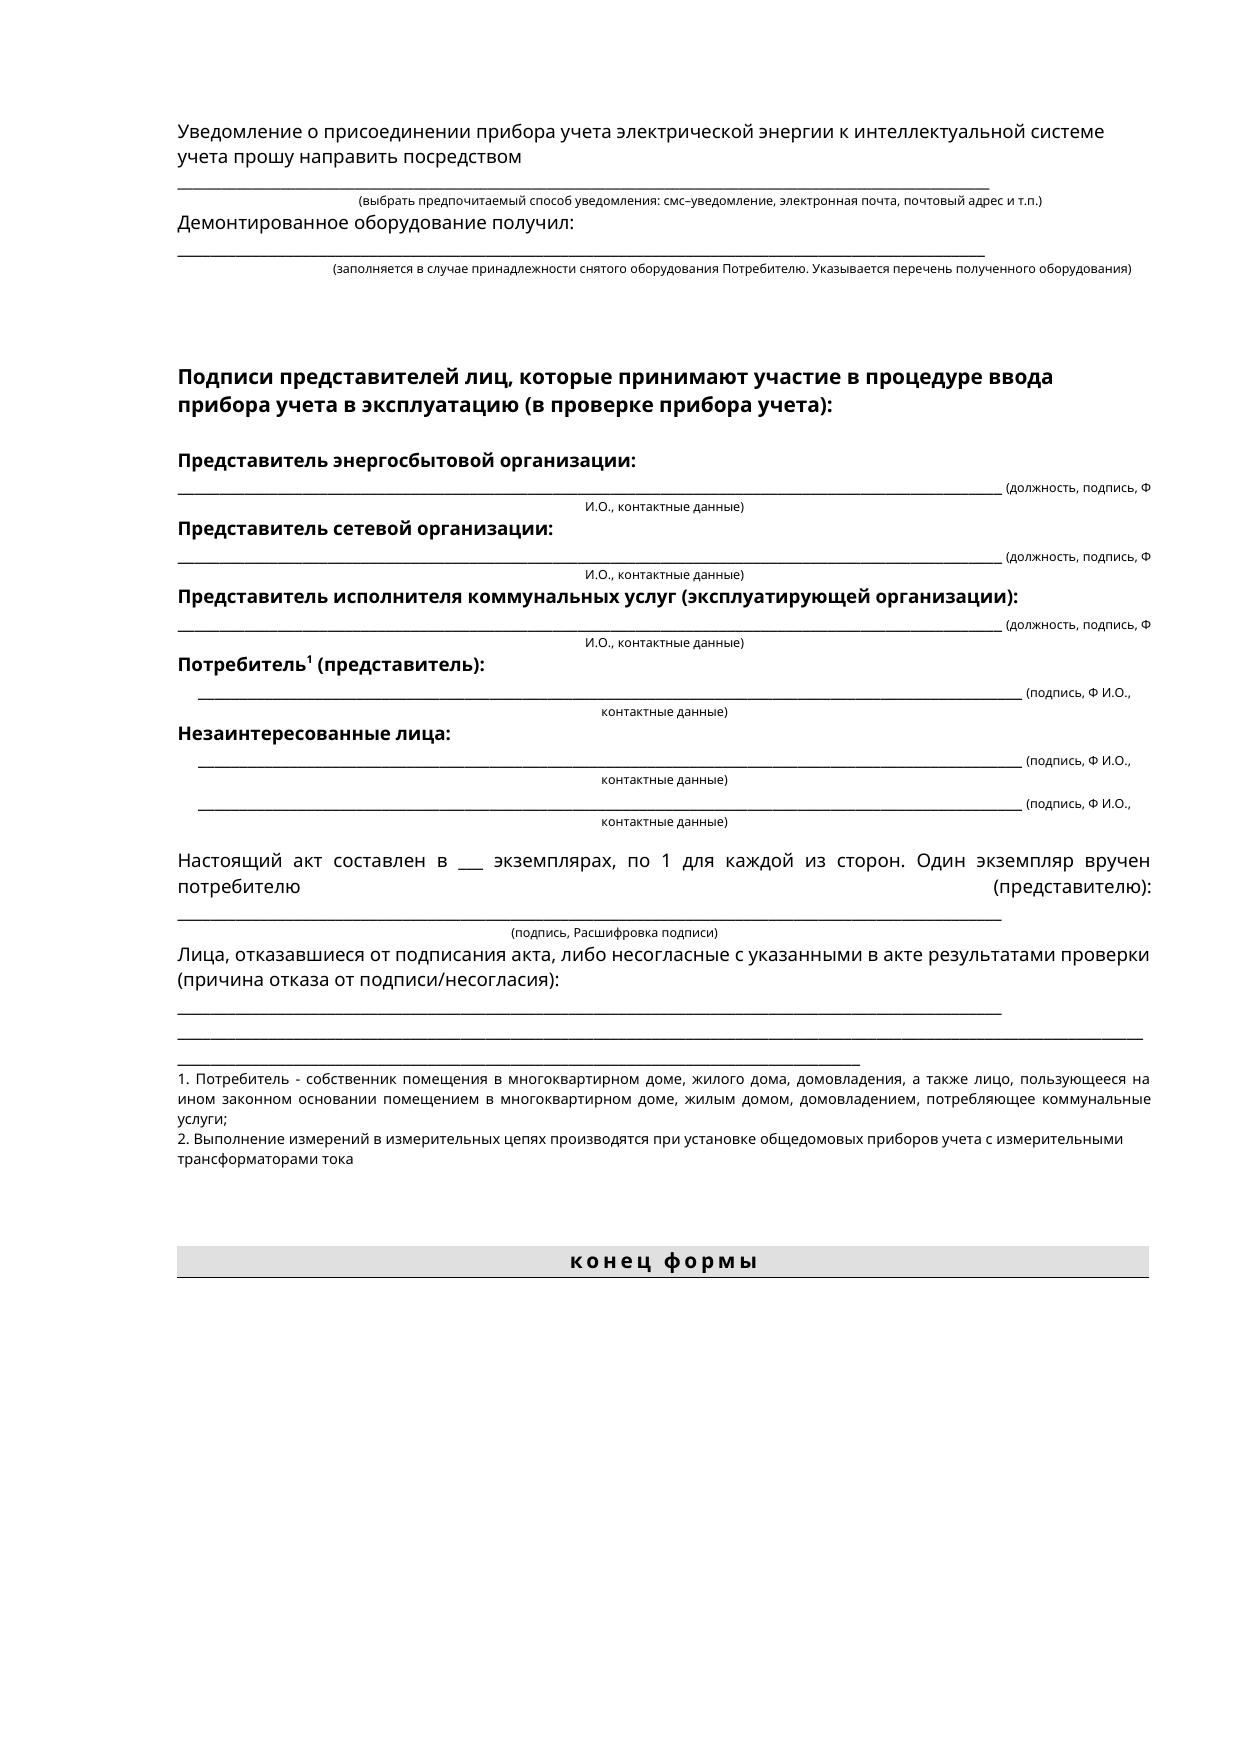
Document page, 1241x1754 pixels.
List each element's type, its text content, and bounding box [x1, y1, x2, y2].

text 2. Выполнение измерений в измерительных цепях производятся при установке общедомовых приборов учета с измерительными трансформаторами тока [177, 1128, 1152, 1168]
text (подпись, Расшифровка подписи) [177, 924, 1152, 941]
text 1. Потребитель - собственник помещения в многоквартирном доме, жилого дома, домовладения, а также лицо, пользующееся на ином законном основании помещением в многоквартирном доме, жилым домом, домовладением, потребляющее коммунальные услуги; [177, 1069, 1152, 1128]
text Демонтированное оборудование получил: _________________________________________________________________________________________________ [177, 209, 1152, 260]
text Представитель исполнителя коммунальных услуг (эксплуатирующей организации): [177, 583, 1152, 609]
text Представитель сетевой организации: [177, 515, 1152, 541]
text Представитель энергосбытовой организации: [177, 447, 1152, 473]
text Незаинтересованные лица: [177, 720, 1152, 745]
text Потребитель1 (представитель): [177, 652, 1152, 677]
text Уведомление о присоединении прибора учета электрической энергии к интеллектуальной системе учета прошу направить посредством ______________________________________________________________________________________________________________ [177, 118, 1152, 192]
text ___________________________________________________________________________________________________ (подпись, Ф И.О., контактные данные) [177, 788, 1152, 831]
text конец формы [177, 1246, 1149, 1277]
text ___________________________________________________________________________________________________ (должность, подпись, Ф И.О., контактные данные) [177, 473, 1152, 515]
text ___________________________________________________________________________________________________ (подпись, Ф И.О., контактные данные) [177, 745, 1152, 788]
text (заполняется в случае принадлежности снятого оборудования Потребителю. Указывается перечень полученного оборудования) [177, 260, 1152, 277]
text Настоящий акт составлен в ___ экземплярах, по 1 для каждой из сторон. Один экземпляр вручен потребителю (представителю): ___________________________________________________________________________________________________ [177, 848, 1152, 924]
text ___________________________________________________________________________________________________ (должность, подпись, Ф И.О., контактные данные) [177, 609, 1152, 652]
text ___________________________________________________________________________________________________ (должность, подпись, Ф И.О., контактные данные) [177, 541, 1152, 583]
text Подписи представителей лиц, которые принимают участие в процедуре ввода прибора учета в эксплуатацию (в проверке прибора учета): [177, 362, 1152, 419]
text ___________________________________________________________________________________________________ (подпись, Ф И.О., контактные данные) [177, 677, 1152, 720]
text (выбрать предпочитаемый способ уведомления: смс–уведомление, электронная почта, почтовый адрес и т.п.) [177, 192, 1152, 209]
text ______________________________________________________________________________________________________________________________________________________________________________________________________ [177, 1018, 1152, 1069]
text Лица, отказавшиеся от подписания акта, либо несогласные с указанными в акте результатами проверки (причина отказа от подписи/несогласия): ___________________________________________________________________________________________________ [177, 941, 1152, 1018]
